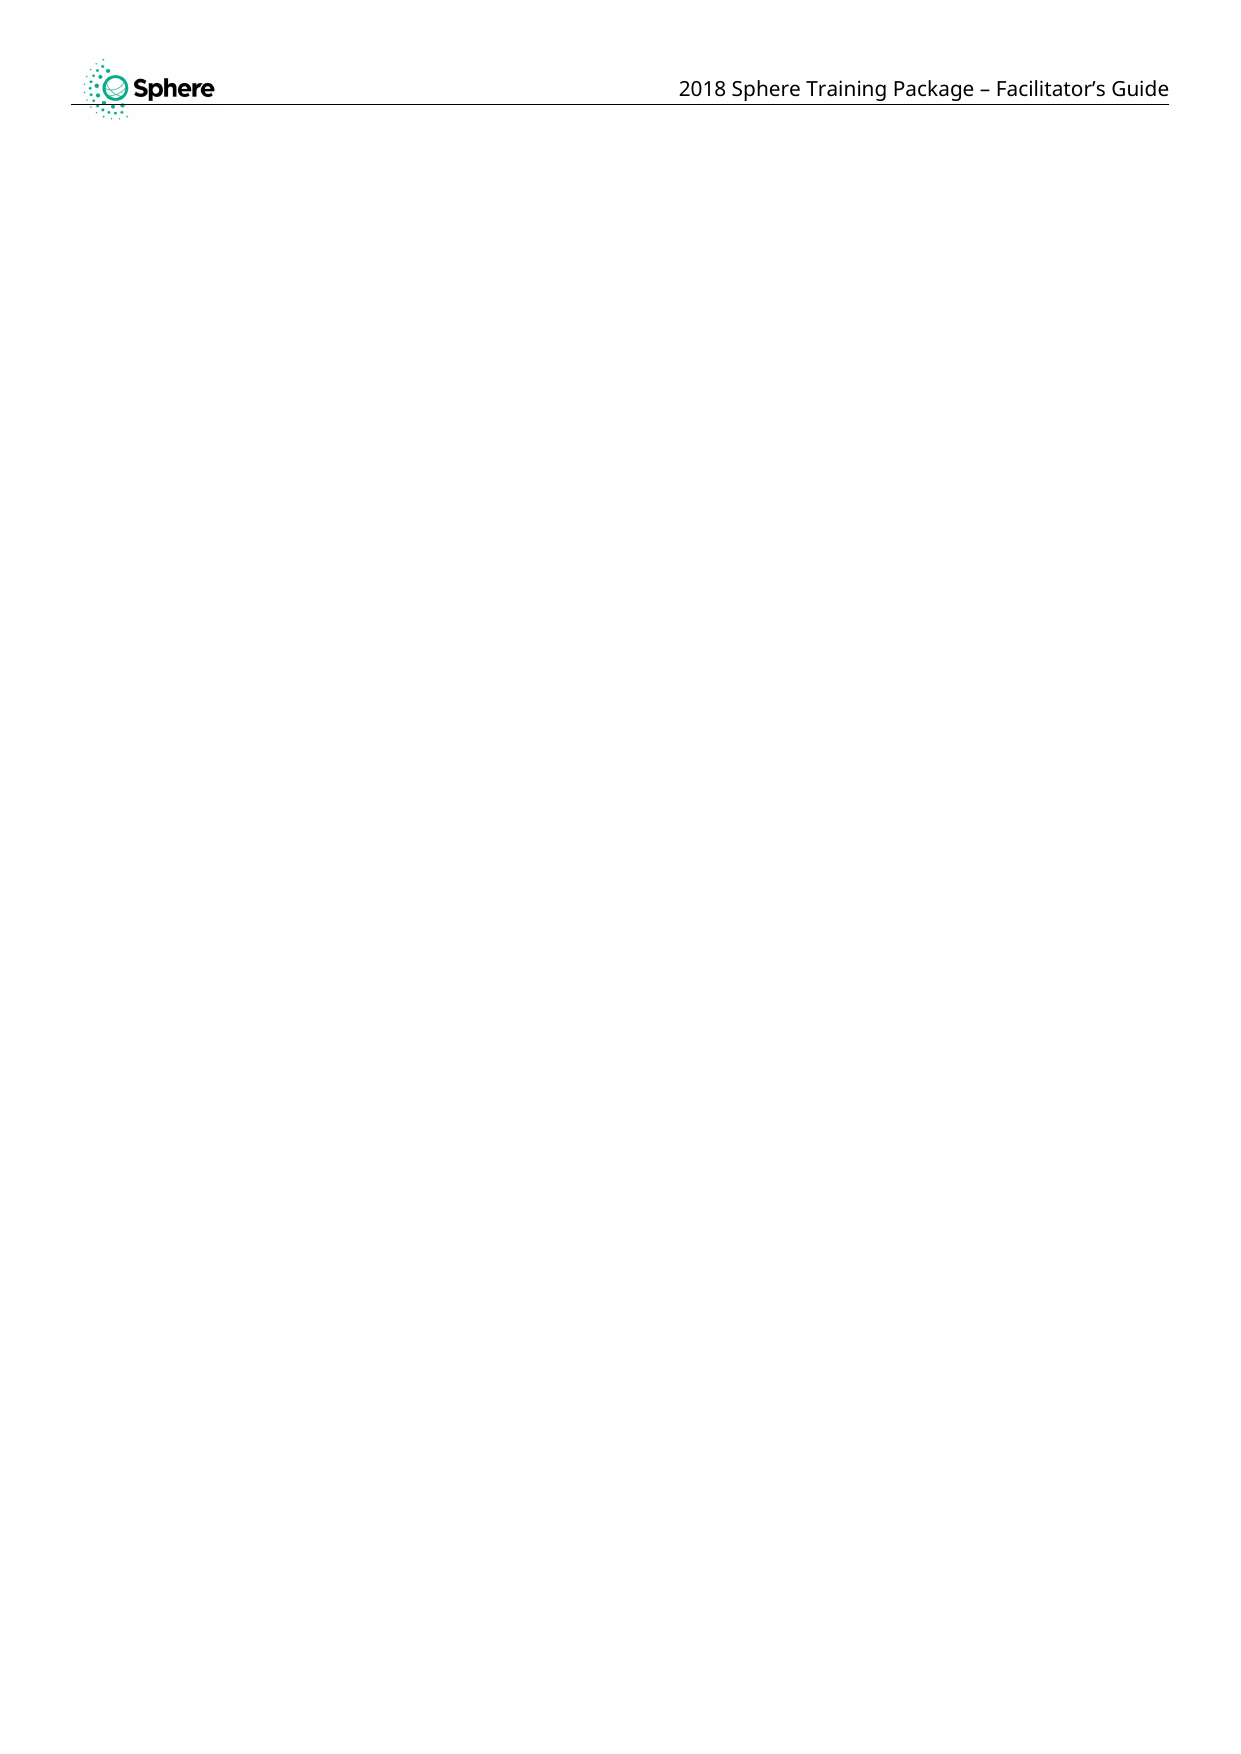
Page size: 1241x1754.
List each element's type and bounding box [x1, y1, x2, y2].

picture [79, 105, 220, 122]
picture [79, 57, 220, 104]
